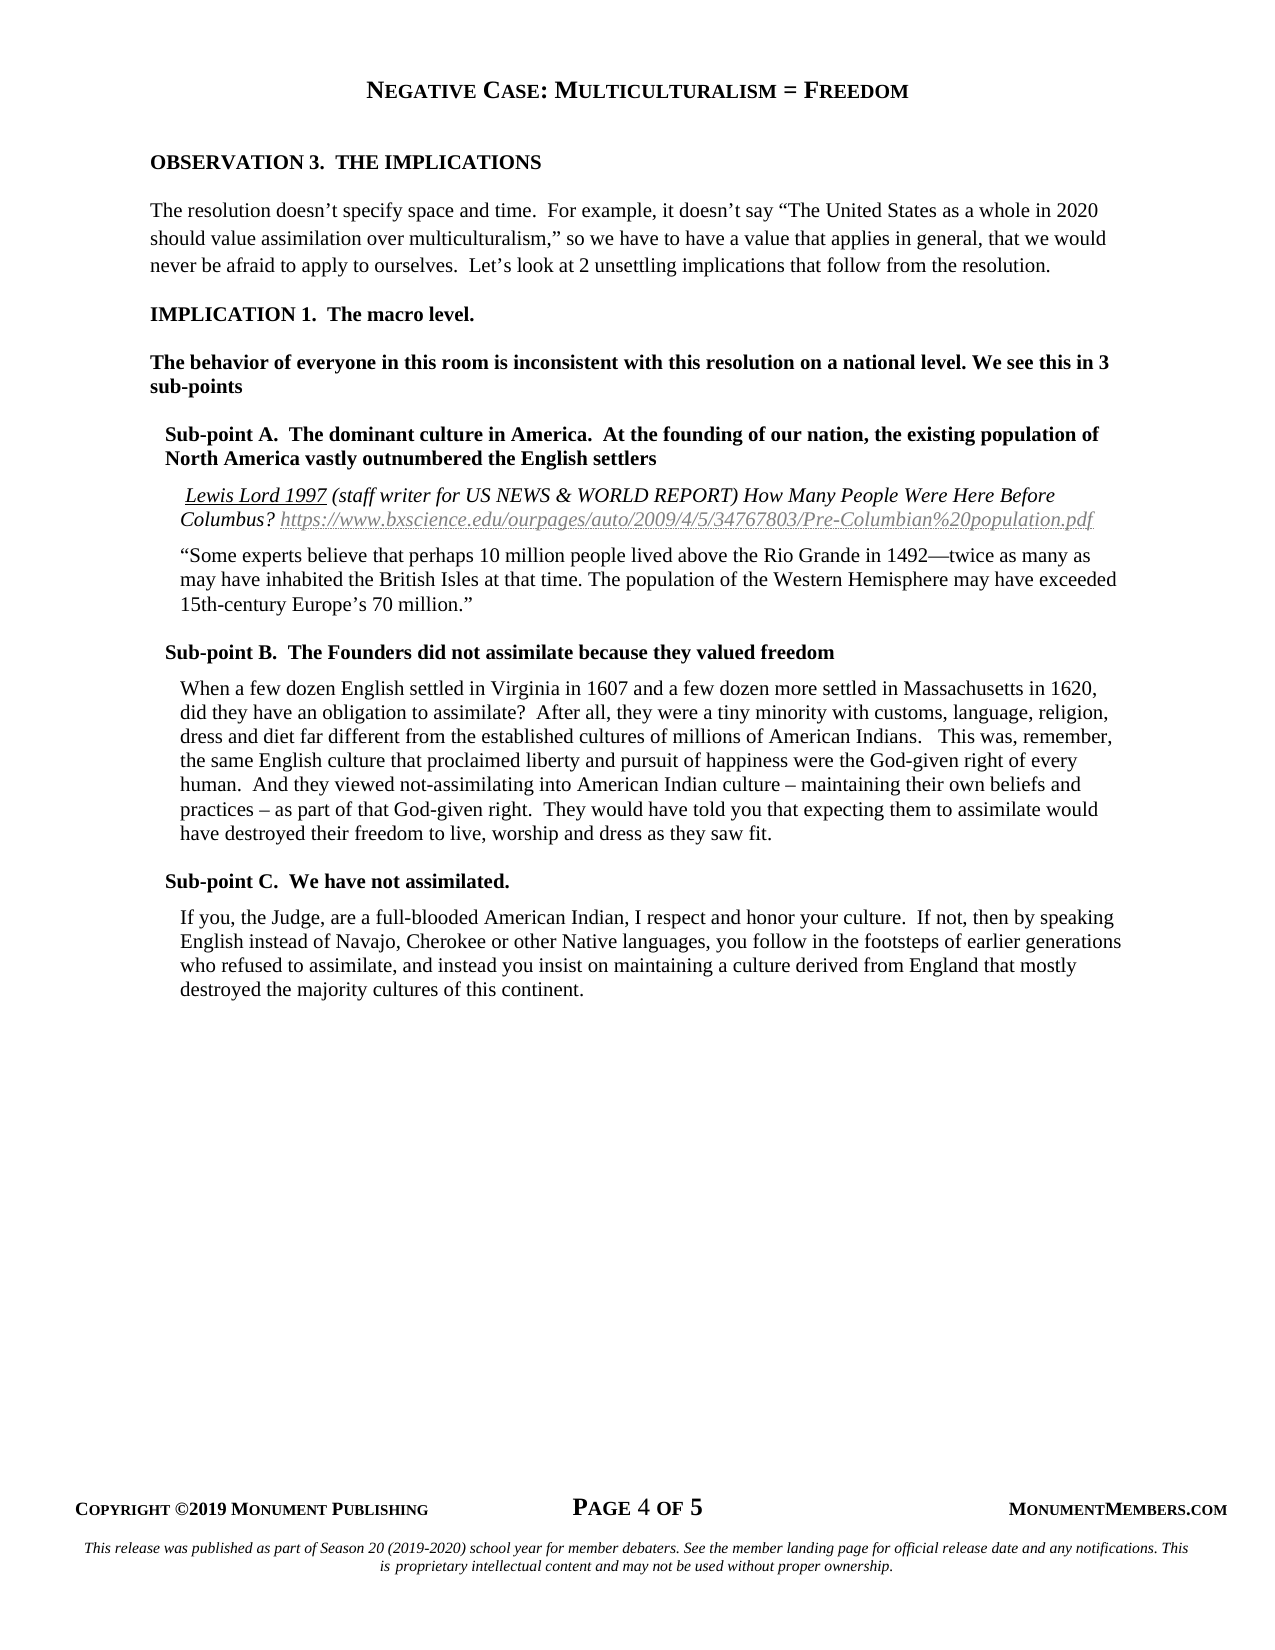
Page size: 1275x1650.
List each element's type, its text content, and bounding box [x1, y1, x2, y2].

text Lewis Lord 1997 (staff writer for US NEWS & WORLD REPORT) How Many People Were Here Before Columbus? https://www.bxscience.edu/ourpages/auto/2009/4/5/34767803/Pre-Columbian%20population.pdf [180, 483, 1125, 531]
text Sub-point B. The Founders did not assimilate because they valued freedom [165, 639, 1125, 664]
text IMPLICATION 1. The macro level. [150, 302, 1125, 326]
text When a few dozen English settled in Virginia in 1607 and a few dozen more settled in Massachusetts in 1620, did they have an obligation to assimilate? After all, they were a tiny minority with customs, language, religion, dress and diet far different from the established cultures of millions of American Indians. This was, remember, the same English culture that proclaimed liberty and pursuit of happiness were the God-given right of every human. And they viewed not-assimilating into American Indian culture – maintaining their own beliefs and practices – as part of that God-given right. They would have told you that expecting them to assimilate would have destroyed their freedom to live, worship and dress as they saw fit. [180, 676, 1125, 844]
text If you, the Judge, are a full-blooded American Indian, I respect and honor your culture. If not, then by speaking English instead of Navajo, Cherokee or other Native languages, you follow in the footsteps of earlier generations who refused to assimilate, and instead you insist on maintaining a culture derived from England that mostly destroyed the majority cultures of this continent. [180, 905, 1125, 1001]
text “Some experts believe that perhaps 10 million people lived above the Rio Grande in 1492—twice as many as may have inhabited the British Isles at that time. The population of the Western Hemisphere may have exceeded 15th-century Europe’s 70 million.” [180, 543, 1125, 616]
text The resolution doesn’t specify space and time. For example, it doesn’t say “The United States as a whole in 2020 should value assimilation over multiculturalism,” so we have to have a value that applies in general, that we would never be afraid to apply to ourselves. Let’s look at 2 unsettling implications that follow from the resolution. [150, 198, 1125, 277]
text Sub-point A. The dominant culture in America. At the founding of our nation, the existing population of North America vastly outnumbered the English settlers [165, 422, 1125, 470]
text Sub-point C. We have not assimilated. [165, 869, 1125, 893]
text The behavior of everyone in this room is inconsistent with this resolution on a national level. We see this in 3 sub-points [150, 350, 1125, 398]
text OBSERVATION 3. THE IMPLICATIONS [150, 150, 1125, 174]
